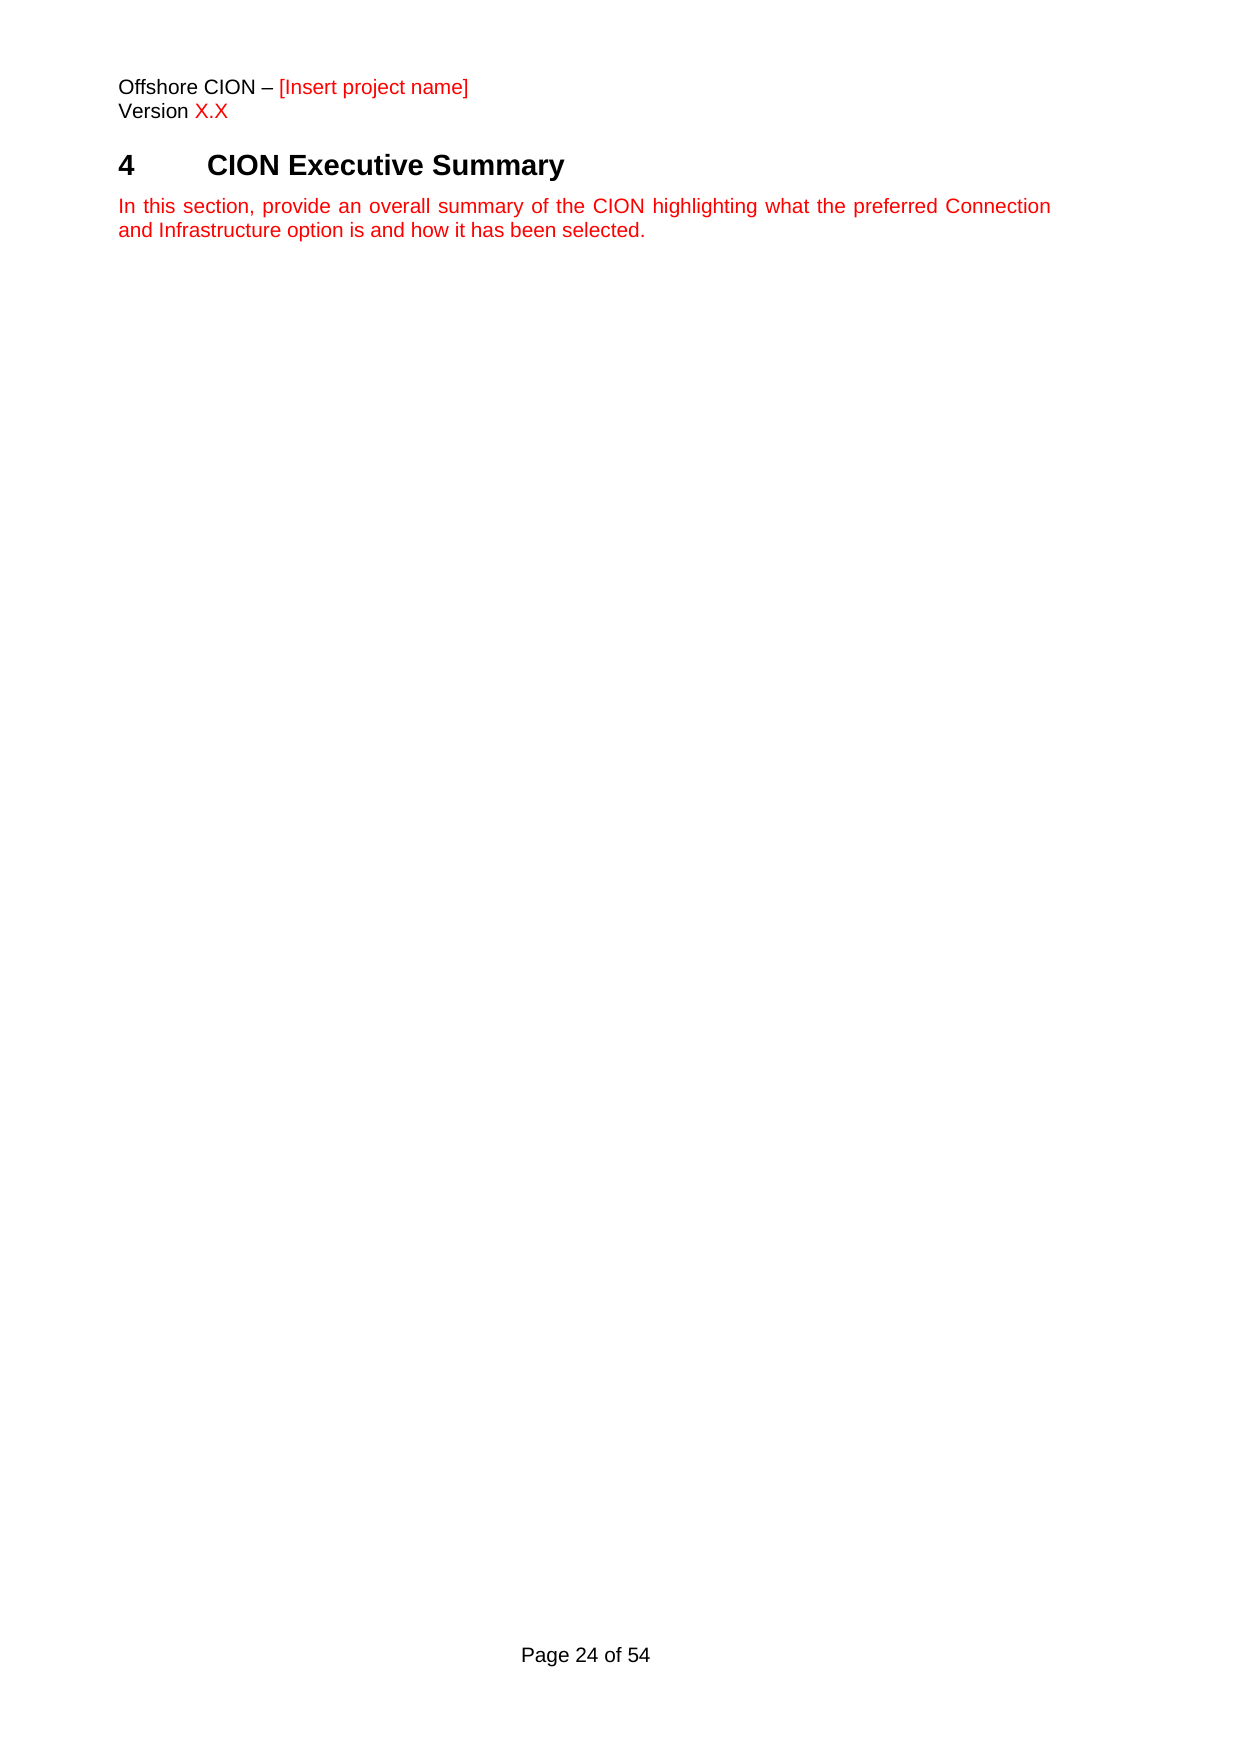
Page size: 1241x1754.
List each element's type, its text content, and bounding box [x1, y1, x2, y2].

subtitle CION Executive Summary [118, 148, 1053, 181]
text In this section, provide an overall summary of the CION highlighting what the preferred Connection and Infrastructure option is and how it has been selected. [118, 194, 1053, 242]
